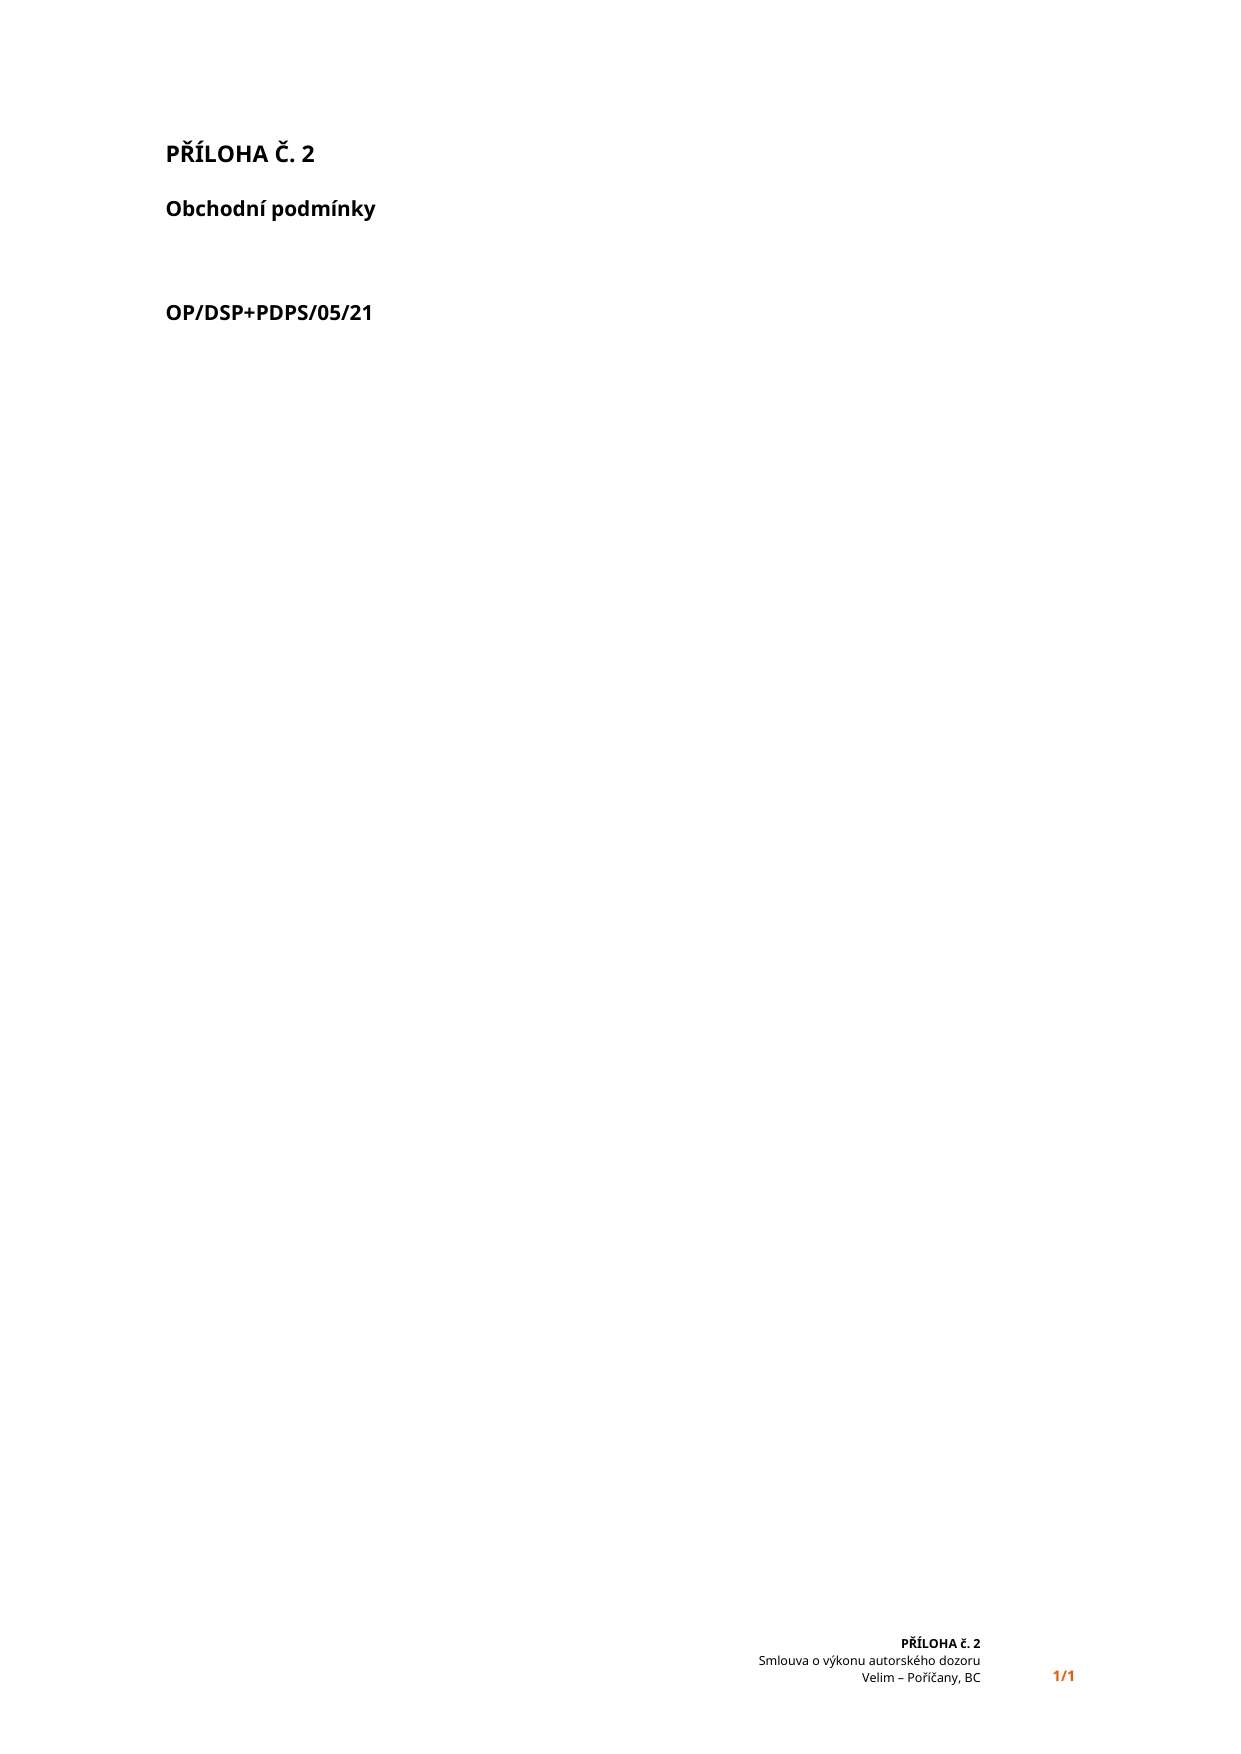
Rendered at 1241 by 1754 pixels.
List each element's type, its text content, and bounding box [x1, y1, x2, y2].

text Příloha č. 2 [165, 138, 1075, 170]
text Obchodní podmínky [165, 194, 1075, 222]
text OP/DSP+PDPS/05/21 [165, 298, 1075, 326]
